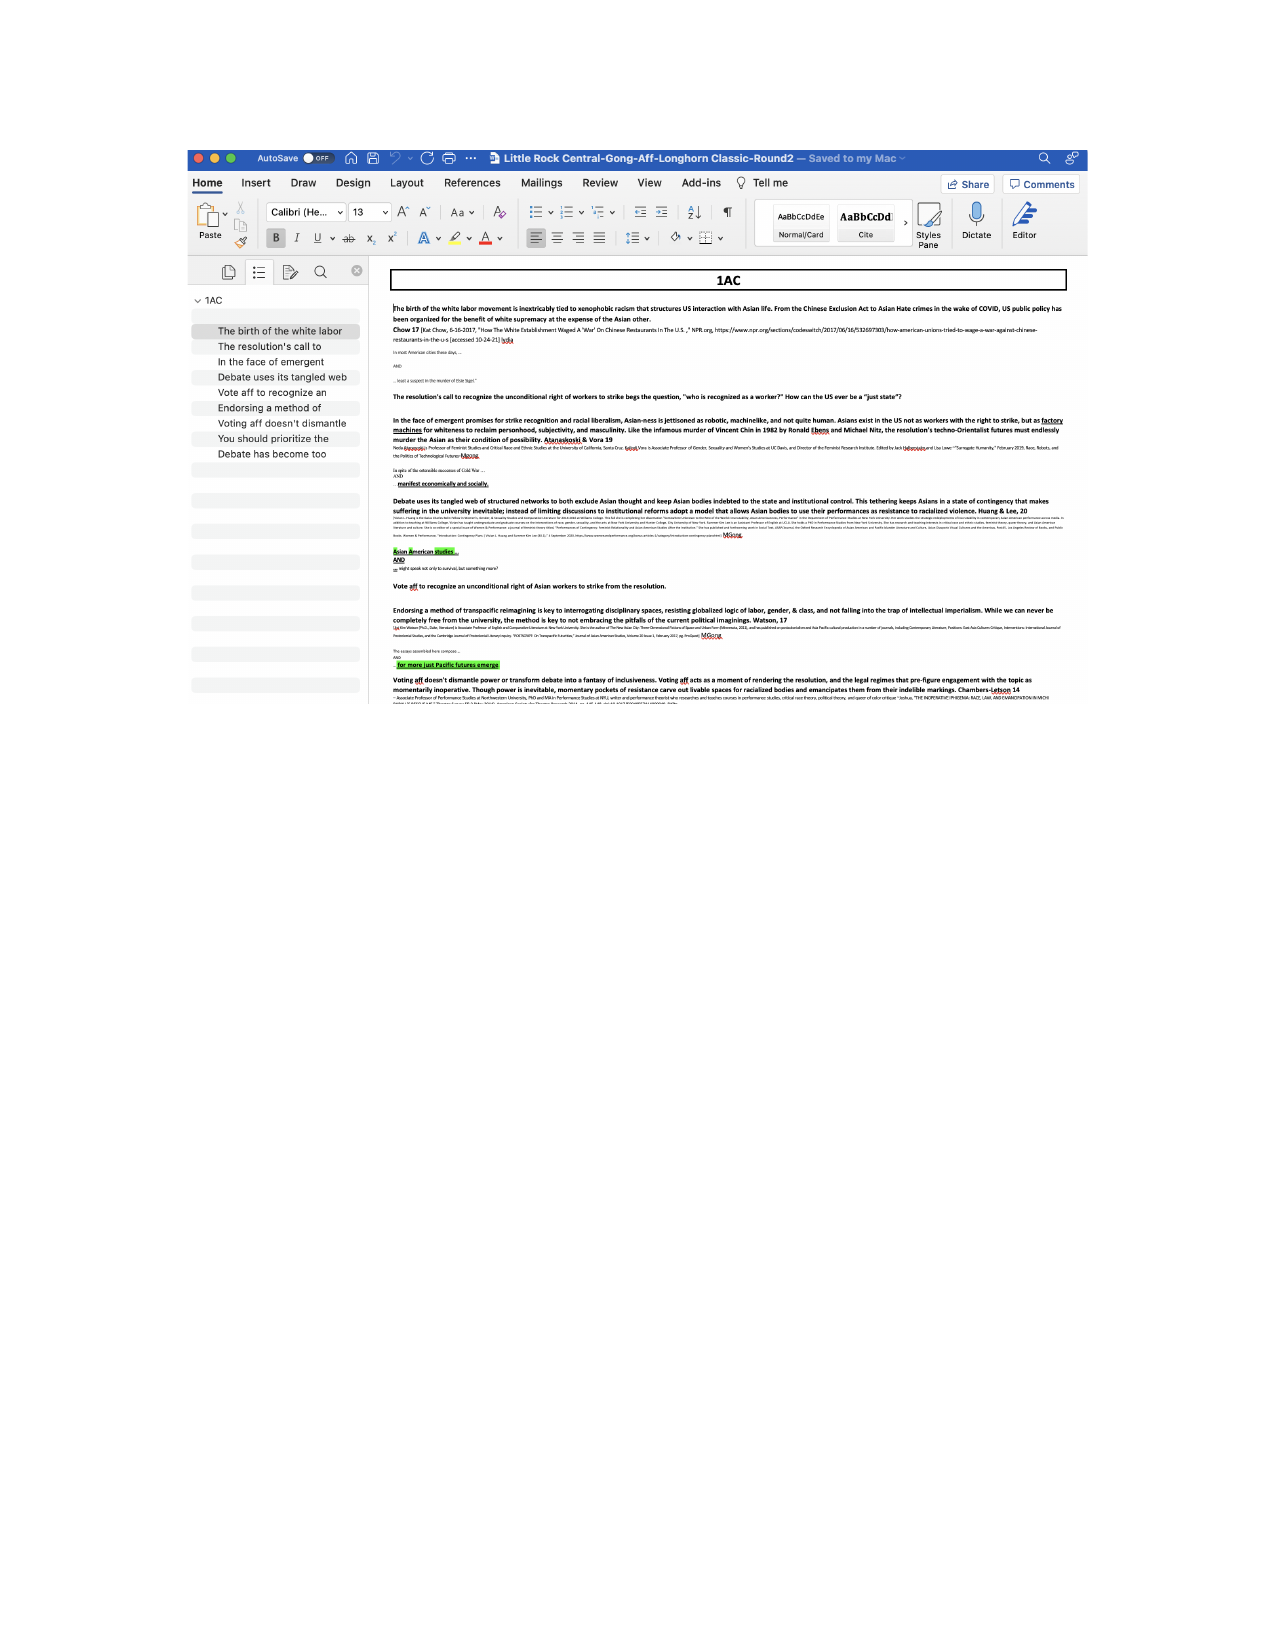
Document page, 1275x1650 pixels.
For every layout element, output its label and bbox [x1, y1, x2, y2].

picture [187, 150, 1088, 704]
